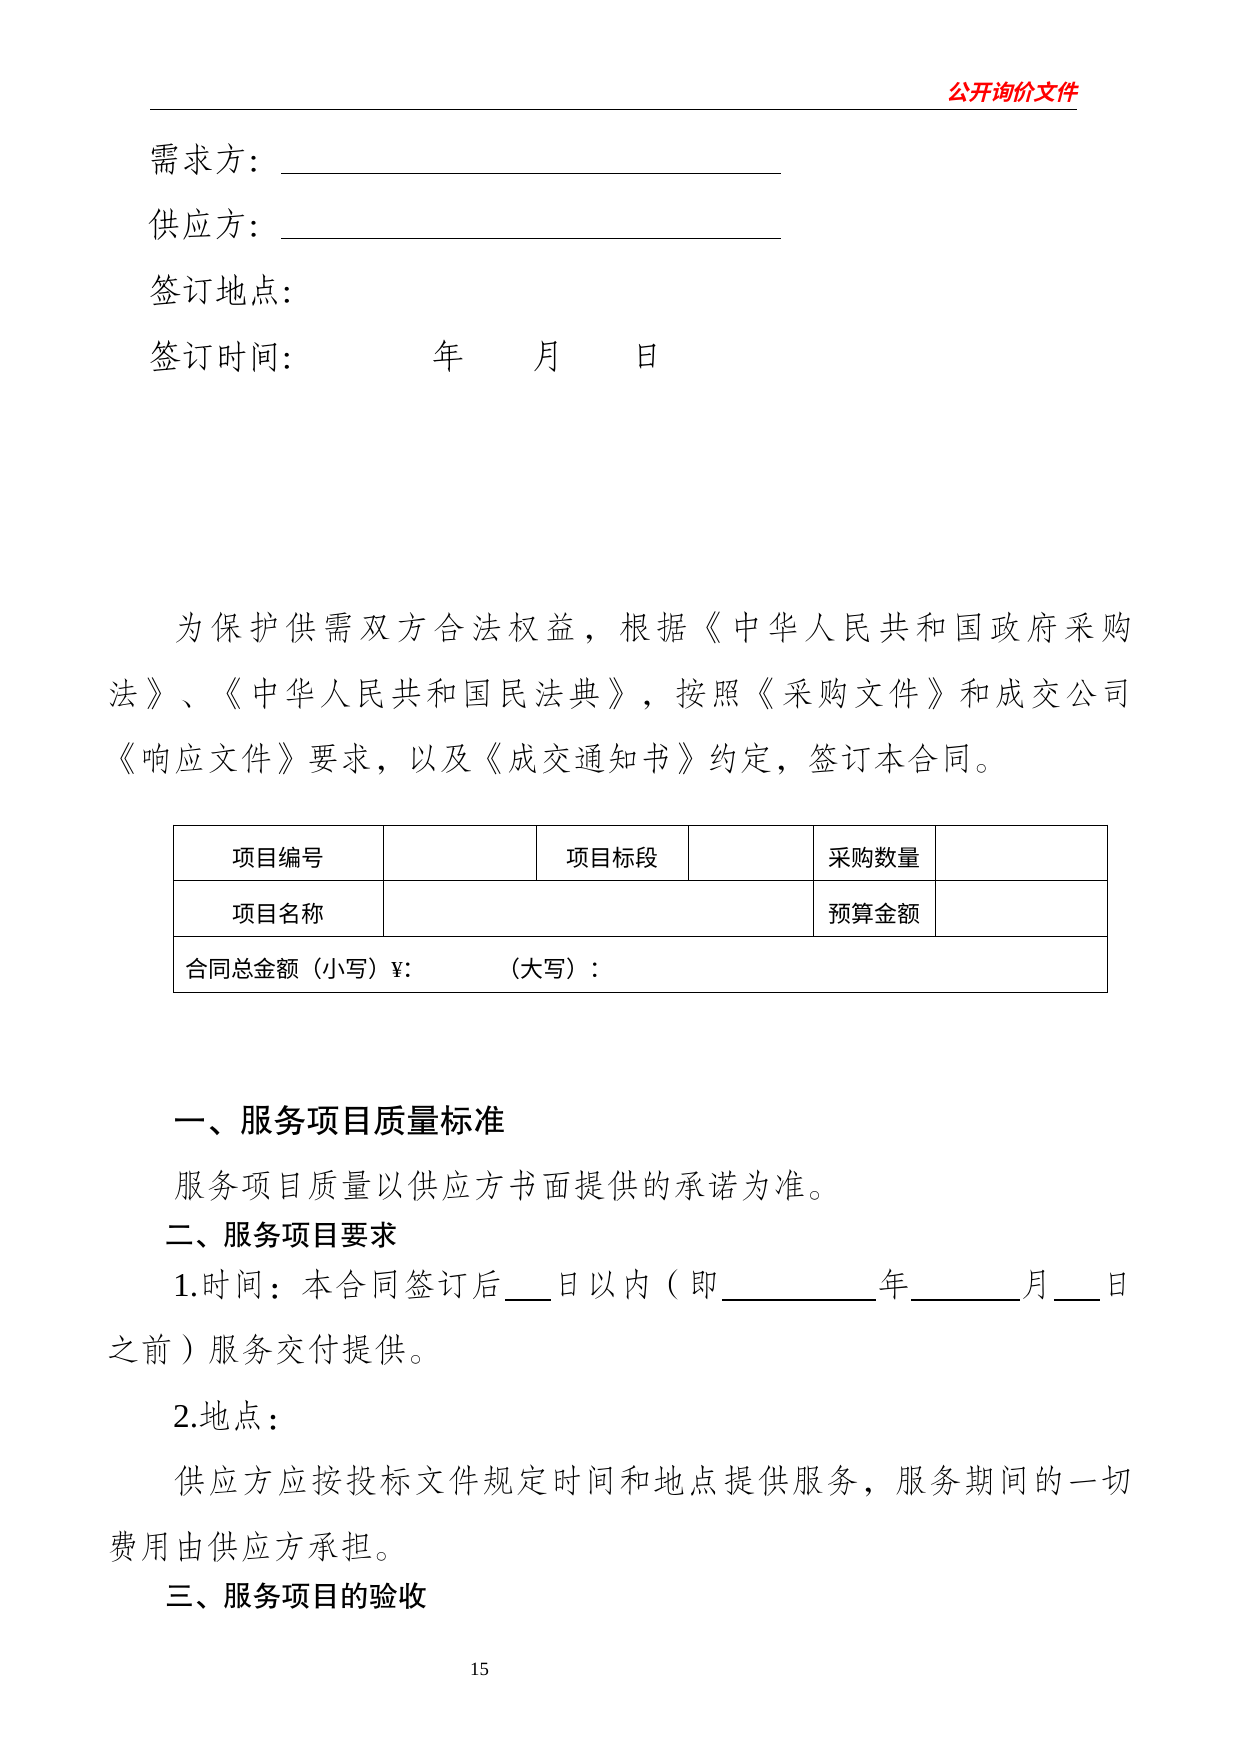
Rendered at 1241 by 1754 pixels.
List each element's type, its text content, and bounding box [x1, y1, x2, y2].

list 一、服务项目质量标准 [106, 1088, 1134, 1154]
table_cell [936, 881, 1107, 936]
text 二、服务项目要求 [106, 1219, 1134, 1252]
table_cell 预算金额 [814, 881, 935, 936]
table_cell 项目名称 [174, 881, 383, 936]
text 为保护供需双方合法权益，根据《中华人民共和国政府采购法》、《中华人民共和国民法典》，按照《采购文件》和成交公司《响应文件》要求，以及《成交通知书》约定，签订本合同。 [106, 596, 1134, 793]
text 服务项目质量以供应方书面提供的承诺为准。 [106, 1154, 1134, 1219]
table_header 项目标段 [537, 826, 688, 880]
table_header 项目编号 [174, 826, 383, 880]
table_header [384, 826, 536, 880]
table_header [689, 826, 813, 880]
text 需求方： [106, 124, 1134, 190]
table_header 采购数量 [814, 826, 935, 880]
table_cell 合同总金额（小写）¥： （大写）： [174, 937, 1107, 992]
text 供应方应按投标文件规定时间和地点提供服务，服务期间的一切费用由供应方承担。 [106, 1449, 1134, 1580]
table_header [936, 826, 1107, 880]
text 签订地点： [106, 255, 1134, 321]
text 供应方： [106, 190, 1134, 255]
text 三、服务项目的验收 [106, 1580, 1134, 1613]
text 2.地点： [106, 1383, 1134, 1449]
text 签订时间： 年 月 日 [106, 321, 1134, 387]
text 1.时间：本合同签订后 日以内（即 年 月 日之前）服务交付提供。 [106, 1252, 1134, 1383]
table_cell [384, 881, 813, 936]
